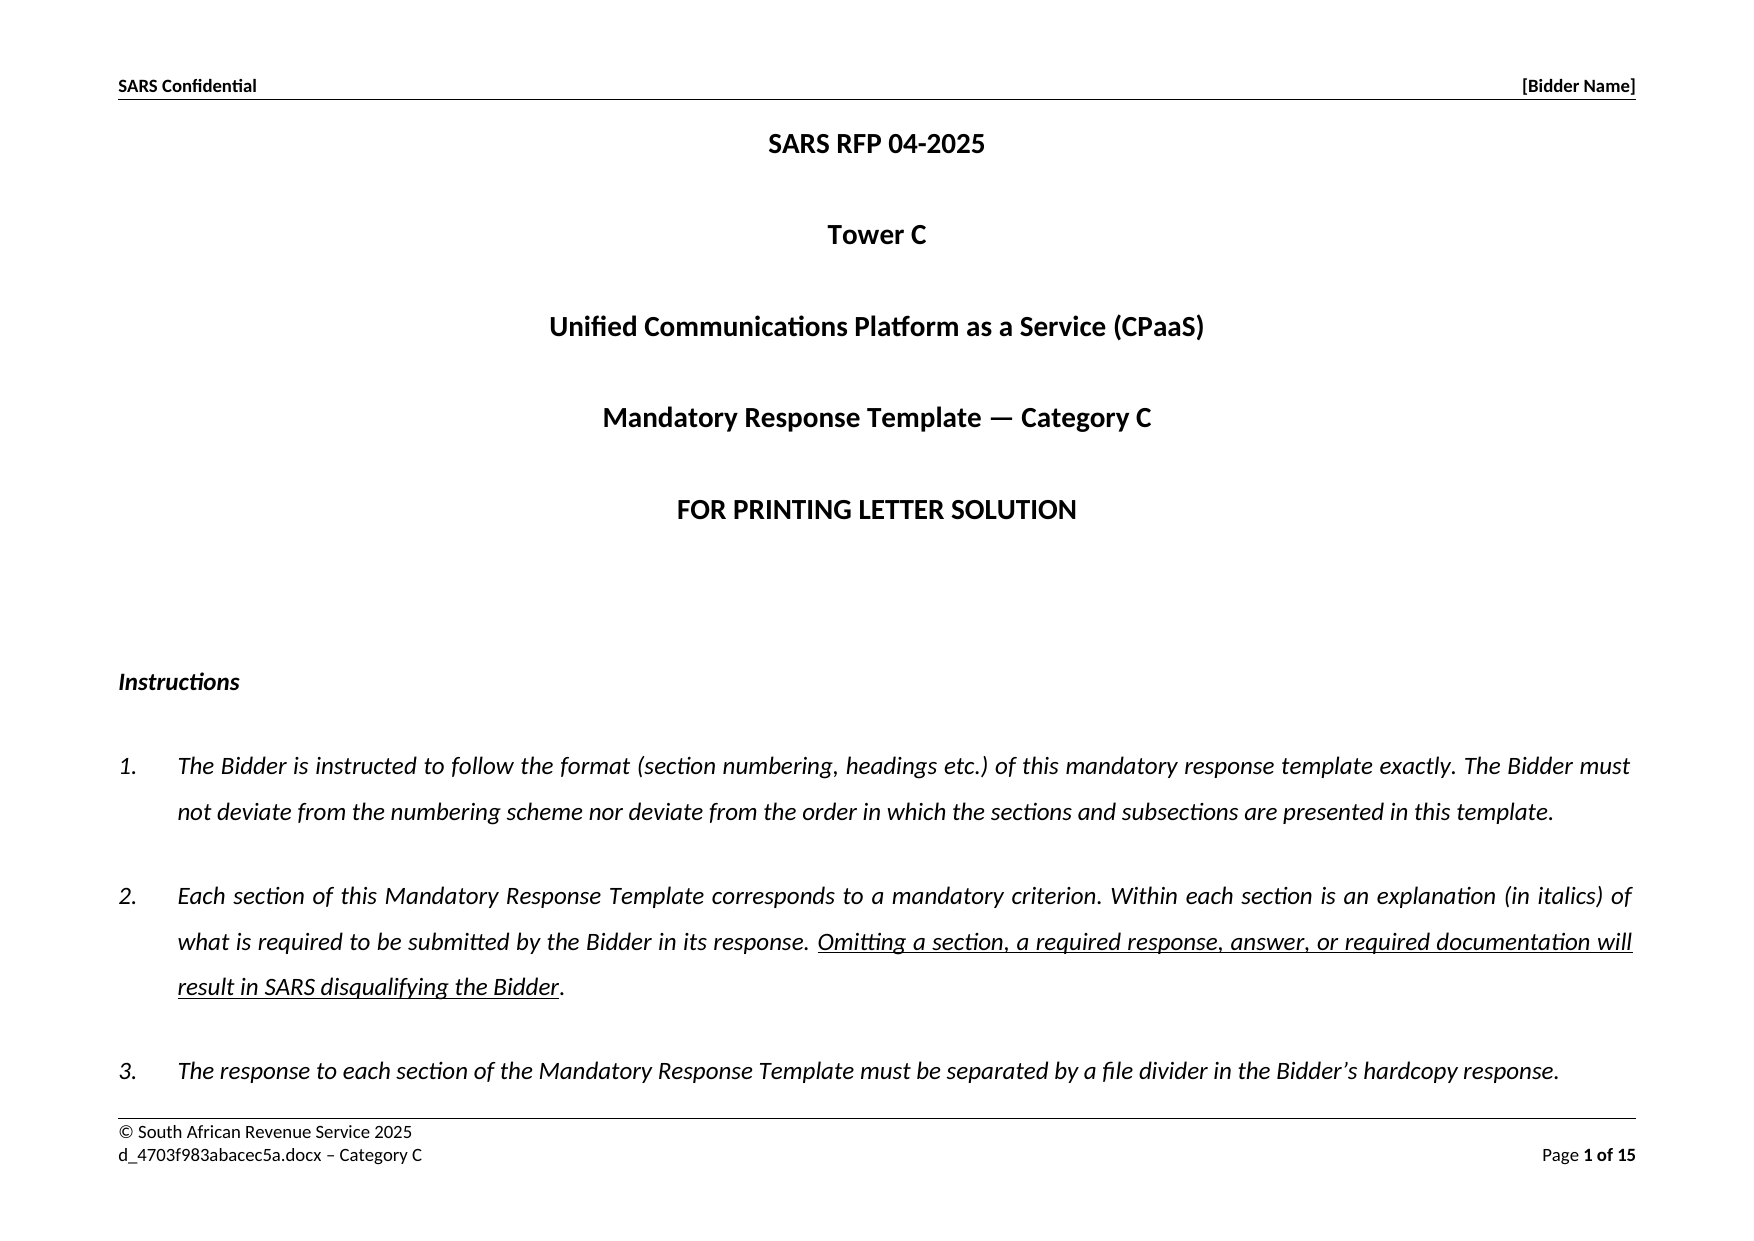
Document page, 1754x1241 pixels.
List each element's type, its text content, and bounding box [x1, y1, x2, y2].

list The Bidder is instructed to follow the format (section numbering, headings etc.) of this mandatory response template exactly. The Bidder must not deviate from the numbering scheme nor deviate from the order in which the sections and subsections are presented in this template. [118, 750, 1636, 827]
text Tower C [118, 216, 1636, 252]
text Mandatory Response Template — Category C [118, 399, 1636, 435]
text SARS RFP 04-2025 [118, 125, 1636, 161]
list The response to each section of the Mandatory Response Template must be separated by a file divider in the Bidder’s hardcopy response. [118, 1055, 1636, 1086]
list Each section of this Mandatory Response Template corresponds to a mandatory criterion. Within each section is an explanation (in italics) of what is required to be submitted by the Bidder in its response. Omitting a section, a required response, answer, or required documentation will result in SARS disqualifying the Bidder. [118, 880, 1636, 1002]
text Instructions [118, 667, 1636, 697]
text Unified Communications Platform as a Service (CPaaS) [118, 308, 1636, 344]
text FOR PRINTING LETTER SOLUTION [118, 491, 1636, 527]
